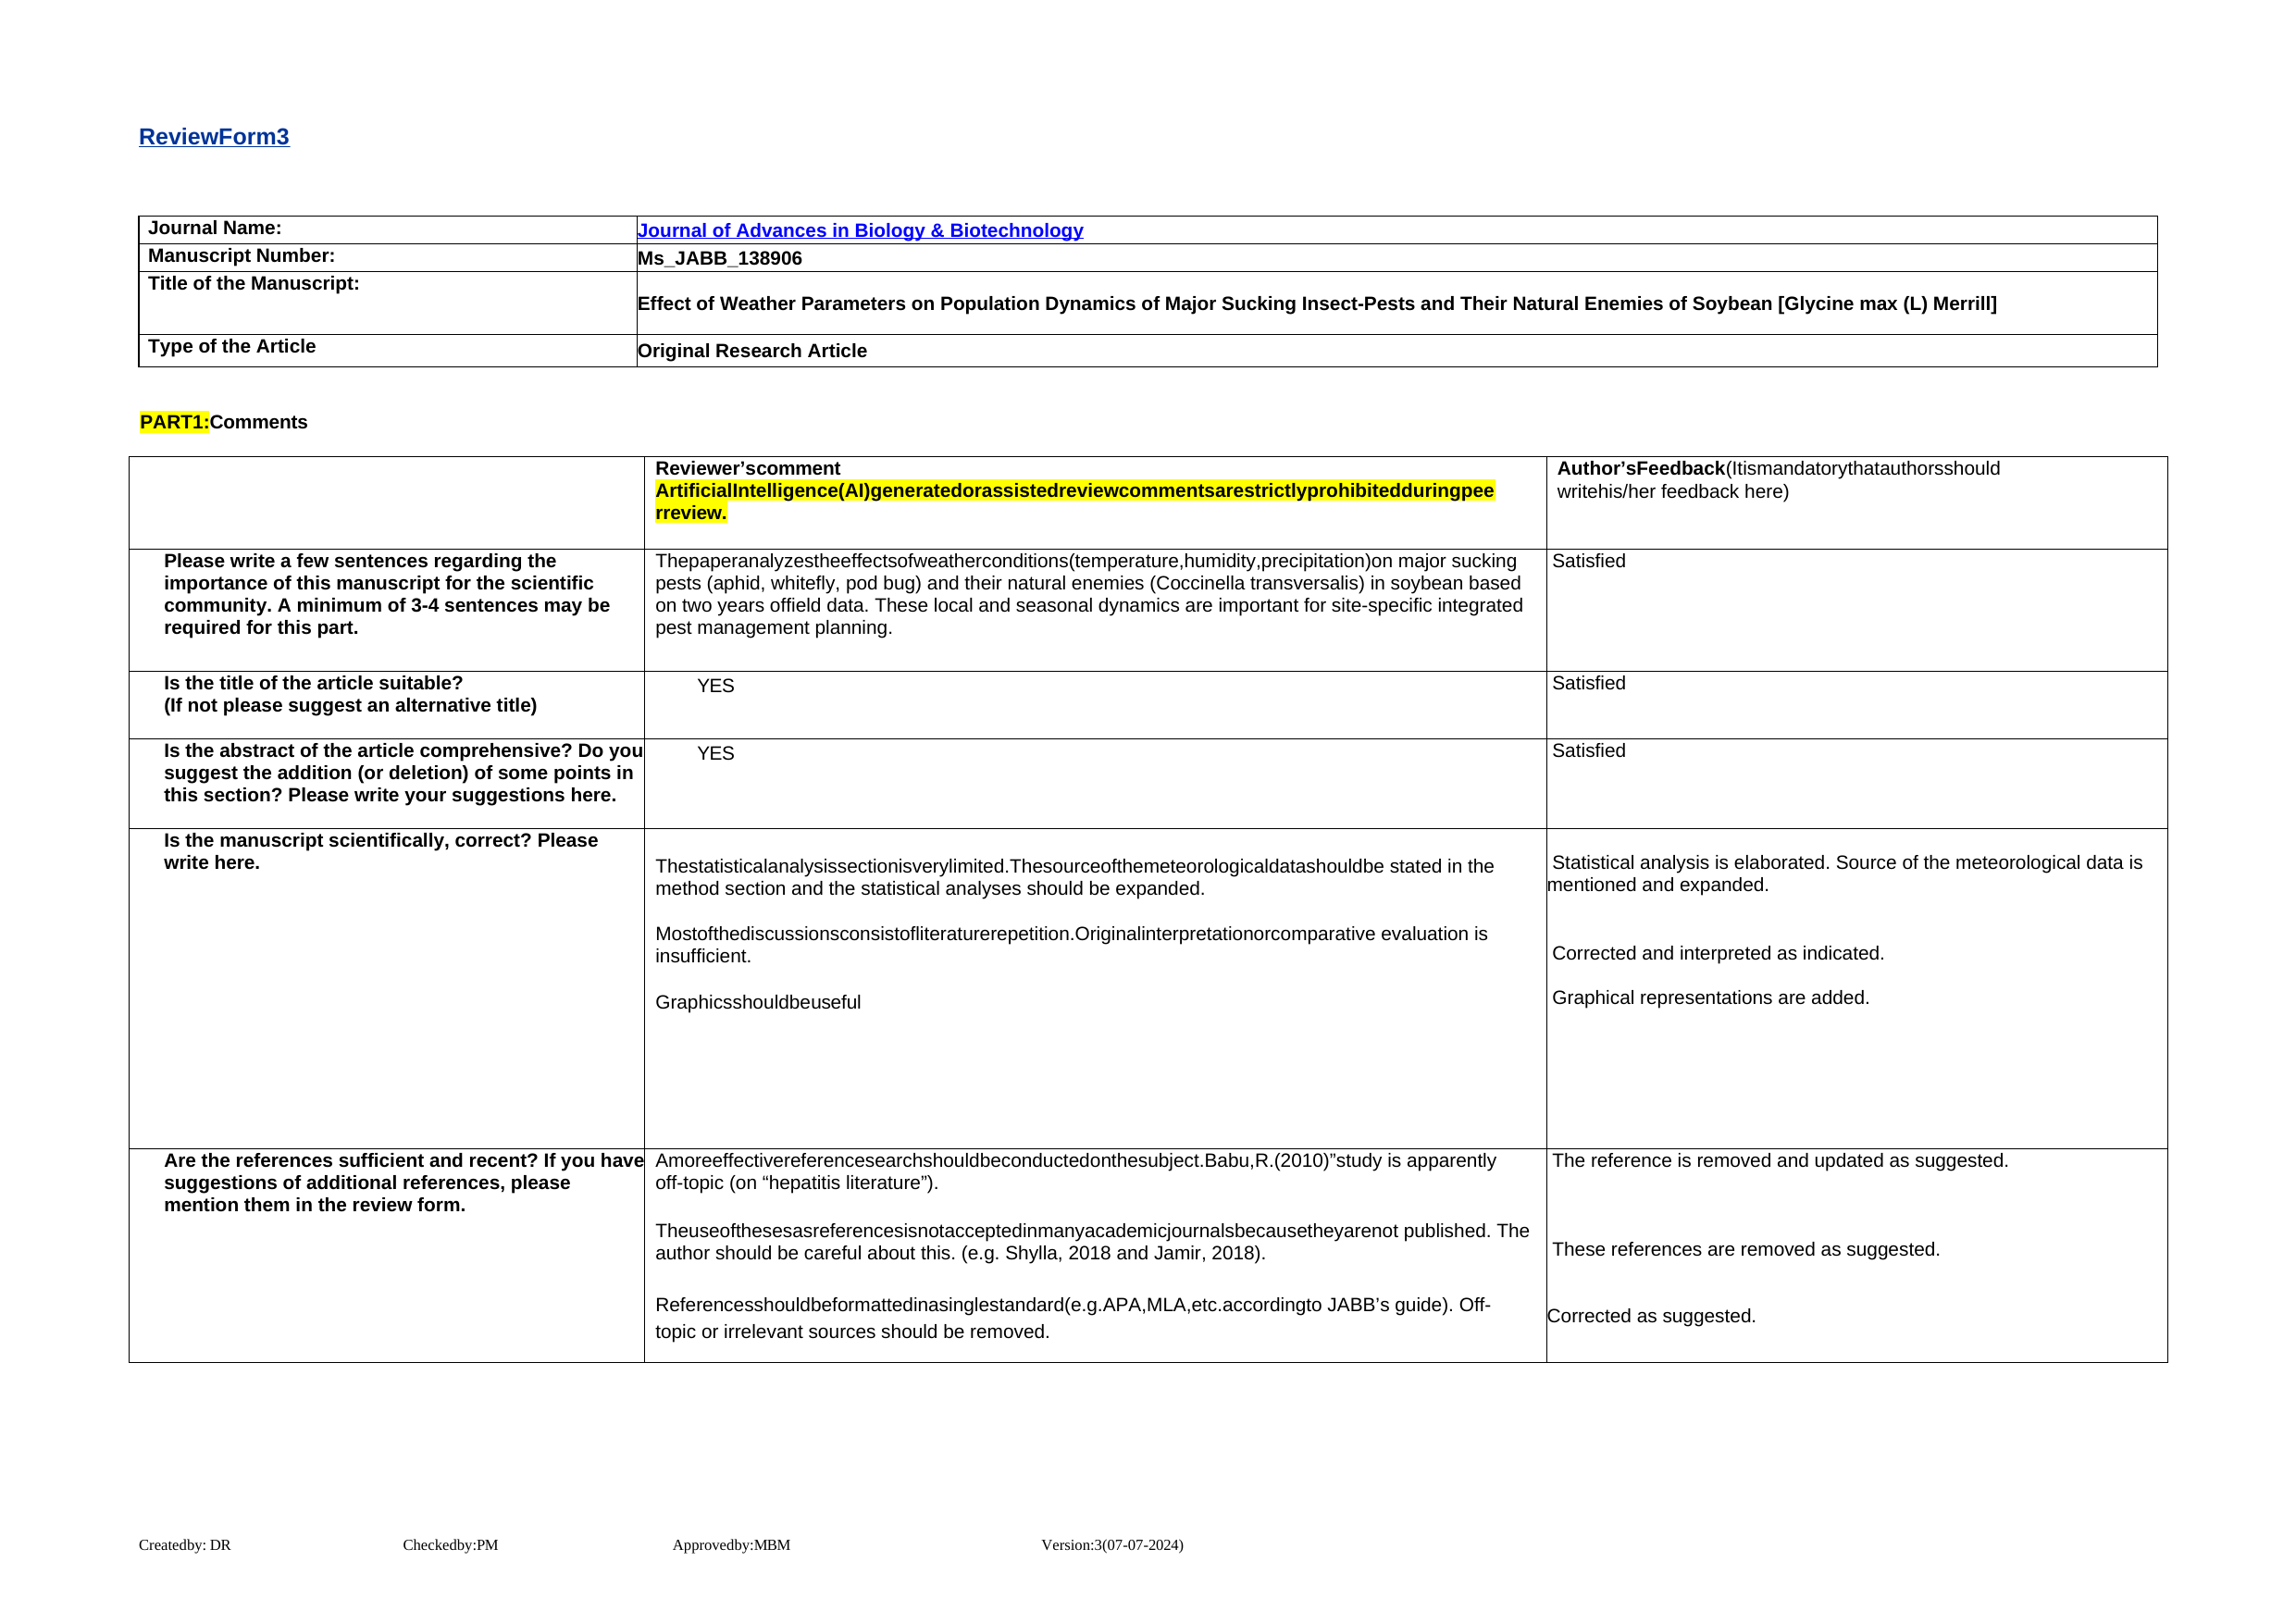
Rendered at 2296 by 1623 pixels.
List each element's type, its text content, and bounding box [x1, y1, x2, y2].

table_cell Thestatisticalanalysissectionisverylimited.Thesourceofthemeteorologicaldatashouldbe stated in the method section and the statistical analyses should be expanded. Mostofthediscussionsconsistofliteraturerepetition.Originalinterpretationorcomparative evaluation is insufficient. Graphicsshouldbeuseful [645, 829, 1546, 1148]
table_cell YES [645, 672, 1546, 738]
table_cell Satisfied [1547, 550, 2167, 671]
table_cell Statistical analysis is elaborated. Source of the meteorological data is mentioned and expanded. Corrected and interpreted as indicated. Graphical representations are added. [1547, 829, 2167, 1148]
table_cell Title of the Manuscript: [140, 272, 637, 334]
table_cell YES [645, 739, 1546, 827]
table_cell Effect of Weather Parameters on Population Dynamics of Major Sucking Insect-Pests and Their Natural Enemies of Soybean [Glycine max (L) Merrill] [638, 272, 2157, 334]
table_cell Author’sFeedback(Itismandatorythatauthorsshould writehis/her feedback here) [1547, 457, 2167, 549]
table_cell Manuscript Number: [140, 244, 637, 271]
table_cell Reviewer’scomment ArtificialIntelligence(AI)generatedorassistedreviewcommentsarestrictlyprohibitedduringpeerreview. [645, 457, 1546, 549]
table_cell Type of the Article [140, 335, 637, 366]
table_cell [130, 457, 644, 549]
table_header Journal Name: [140, 217, 637, 243]
table_cell Satisfied [1547, 739, 2167, 827]
table_cell Are the references sufficient and recent? If you have suggestions of additional references, please mention them in the review form. [130, 1149, 644, 1362]
table_header Journal of Advances in Biology & Biotechnology [638, 217, 2157, 243]
table_cell Ms_JABB_138906 [638, 244, 2157, 271]
table_cell Original Research Article [638, 335, 2157, 366]
table_cell Is the manuscript scientifically, correct? Please write here. [130, 829, 644, 1148]
table_cell Satisfied [1547, 672, 2167, 738]
table_cell The reference is removed and updated as suggested. These references are removed as suggested. Corrected as suggested. [1547, 1149, 2167, 1362]
table_cell Thepaperanalyzestheeffectsofweatherconditions(temperature,humidity,precipitation)on major sucking pests (aphid, whitefly, pod bug) and their natural enemies (Coccinella transversalis) in soybean based on two years offield data. These local and seasonal dynamics are important for site-specific integrated pest management planning. [645, 550, 1546, 671]
table_cell Please write a few sentences regarding the importance of this manuscript for the scientific community. A minimum of 3-4 sentences may be required for this part. [130, 550, 644, 671]
table_header PART1:Comments [130, 413, 2168, 455]
table_cell Is the abstract of the article comprehensive? Do you suggest the addition (or deletion) of some points in this section? Please write your suggestions here. [130, 739, 644, 827]
table_cell Is the title of the article suitable? (If not please suggest an alternative title) [130, 672, 644, 738]
table_cell Amoreeffectivereferencesearchshouldbeconductedonthesubject.Babu,R.(2010)”study is apparently off-topic (on “hepatitis literature”). Theuseofthesesasreferencesisnotacceptedinmanyacademicjournalsbecausetheyarenot published. The author should be careful about this. (e.g. Shylla, 2018 and Jamir, 2018). Referencesshouldbeformattedinasinglestandard(e.g.APA,MLA,etc.accordingto JABB’s guide). Off-topic or irrelevant sources should be removed. [645, 1149, 1546, 1362]
